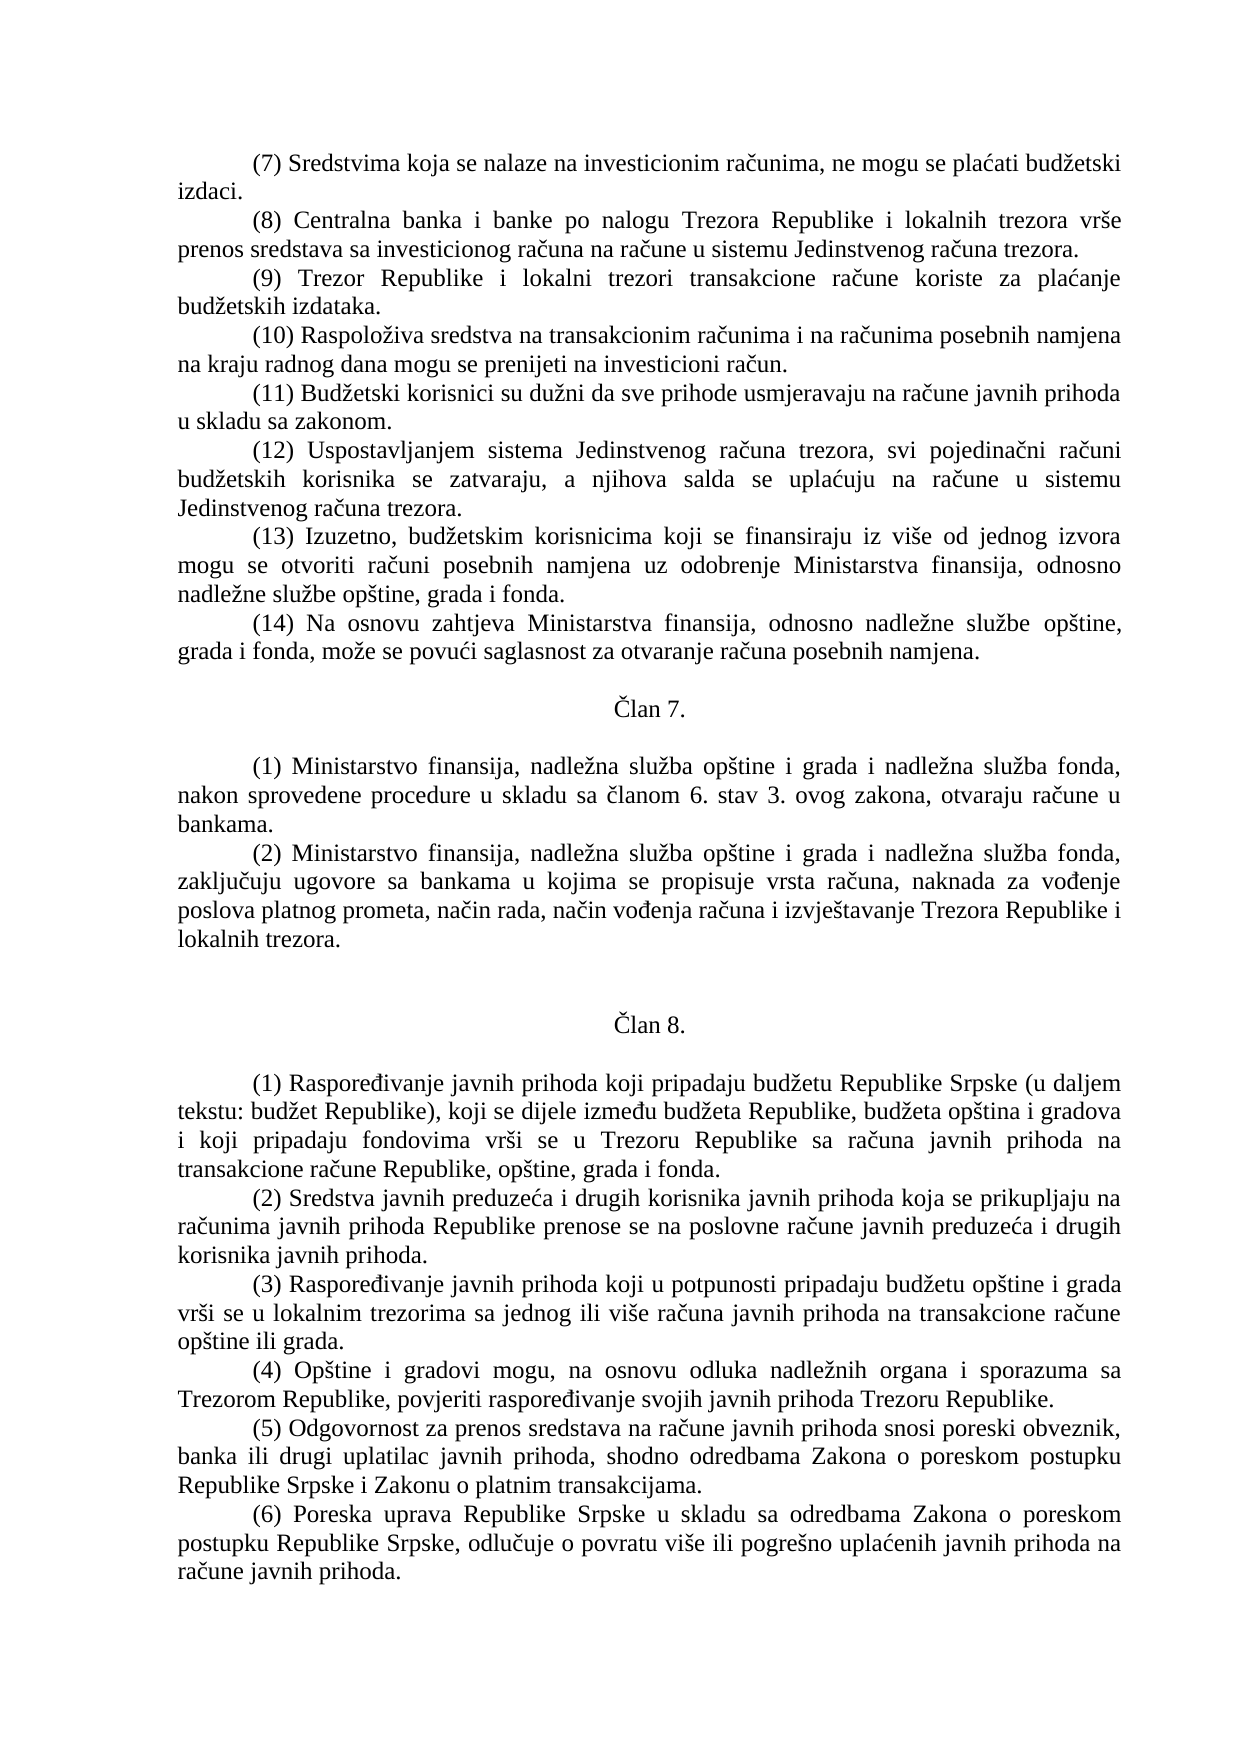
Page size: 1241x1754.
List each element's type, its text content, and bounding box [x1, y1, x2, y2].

text (14) Na osnovu zahtjeva Ministarstva finansija, odnosno nadležne službe opštine, grada i fonda, može se povući saglasnost za otvaranje računa posebnih namjena. [177, 608, 1122, 665]
text (1) Raspoređivanje javnih prihoda koji pripadaju budžetu Republike Srpske (u daljem tekstu: budžet Republike), koji se dijele između budžeta Republike, budžeta opština i gradova i koji pripadaju fondovima vrši se u Trezoru Republike sa računa javnih prihoda na transakcione račune Republike, opštine, grada i fonda. [177, 1068, 1122, 1183]
text Član 8. [177, 1010, 1122, 1039]
text (11) Budžetski korisnici su dužni da sve prihode usmjeravaju na račune javnih prihoda u skladu sa zakonom. [177, 378, 1122, 435]
text (4) Opštine i gradovi mogu, na osnovu odluka nadležnih organa i sporazuma sa Trezorom Republike, povjeriti raspoređivanje svojih javnih prihoda Trezoru Republike. [177, 1355, 1122, 1413]
text (12) Uspostavljanjem sistema Jedinstvenog računa trezora, svi pojedinačni računi budžetskih korisnika se zatvaraju, a njihova salda se uplaćuju na račune u sistemu Jedinstvenog računa trezora. [177, 435, 1122, 521]
text (3) Raspoređivanje javnih prihoda koji u potpunosti pripadaju budžetu opštine i grada vrši se u lokalnim trezorima sa jednog ili više računa javnih prihoda na transakcione račune opštine ili grada. [177, 1269, 1122, 1355]
text (13) Izuzetno, budžetskim korisnicima koji se finansiraju iz više od jednog izvora mogu se otvoriti računi posebnih namjena uz odobrenje Ministarstva finansija, odnosno nadležne službe opštine, grada i fonda. [177, 521, 1122, 608]
text (2) Sredstva javnih preduzeća i drugih korisnika javnih prihoda koja se prikupljaju na računima javnih prihoda Republike prenose se na poslovne račune javnih preduzeća i drugih korisnika javnih prihoda. [177, 1183, 1122, 1269]
text (10) Raspoloživa sredstva na transakcionim računima i na računima posebnih namjena na kraju radnog dana mogu se prenijeti na investicioni račun. [177, 320, 1122, 378]
text (2) Ministarstvo finansija, nadležna služba opštine i grada i nadležna služba fonda, zaključuju ugovore sa bankama u kojima se propisuje vrsta računa, naknada za vođenje poslova platnog prometa, način rada, način vođenja računa i izvještavanje Trezora Republike i lokalnih trezora. [177, 838, 1122, 953]
text (6) Poreska uprava Republike Srpske u skladu sa odredbama Zakona o poreskom postupku Republike Srpske, odlučuje o povratu više ili pogrešno uplaćenih javnih prihoda na račune javnih prihoda. [177, 1499, 1122, 1585]
text (9) Trezor Republike i lokalni trezori transakcione račune koriste za plaćanje budžetskih izdataka. [177, 263, 1122, 320]
text Član 7. [177, 694, 1122, 723]
text (7) Sredstvima koja se nalaze na investicionim računima, ne mogu se plaćati budžetski izdaci. [177, 148, 1122, 205]
text (5) Odgovornost za prenos sredstava na račune javnih prihoda snosi poreski obveznik, banka ili drugi uplatilac javnih prihoda, shodno odredbama Zakona o poreskom postupku Republike Srpske i Zakonu o platnim transakcijama. [177, 1413, 1122, 1499]
text (8) Centralna banka i banke po nalogu Trezora Republike i lokalnih trezora vrše prenos sredstava sa investicionog računa na račune u sistemu Jedinstvenog računa trezora. [177, 205, 1122, 263]
text (1) Ministarstvo finansija, nadležna služba opštine i grada i nadležna služba fonda, nakon sprovedene procedure u skladu sa članom 6. stav 3. ovog zakona, otvaraju račune u bankama. [177, 751, 1122, 838]
